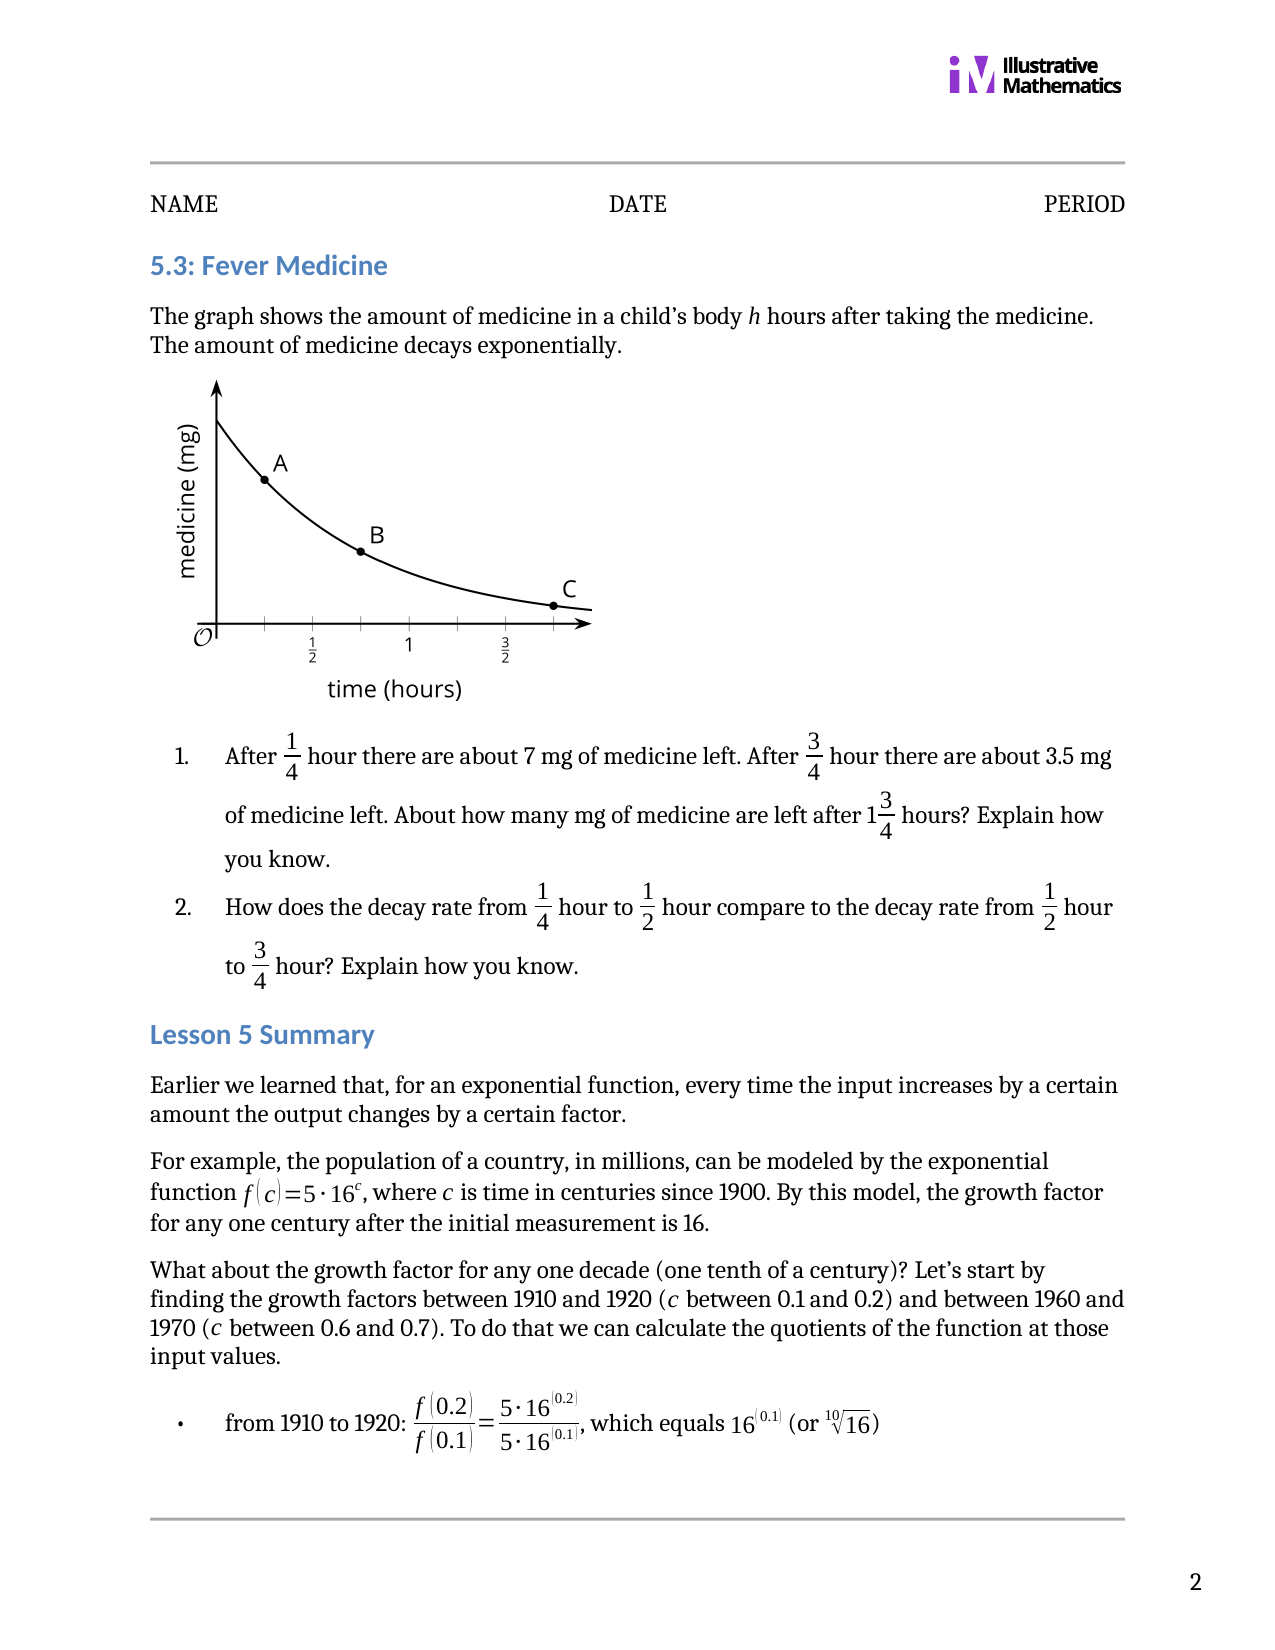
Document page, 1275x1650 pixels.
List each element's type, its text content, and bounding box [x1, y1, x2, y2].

subtitle Lesson 5 Summary [150, 1016, 1125, 1052]
text The graph shows the amount of medicine in a child’s body hours after taking the medicine. The amount of medicine decays exponentially. [150, 302, 1125, 359]
picture [949, 55, 1121, 93]
list After hour there are about 7 mg of medicine left. After hour there are about 3.5 mg of medicine left. About how many mg of medicine are left after 1 hours? Explain how you know. [175, 727, 1125, 874]
list from 1910 to 1920: , which equals (or ) [175, 1390, 1125, 1456]
list How does the decay rate from hour to hour compare to the decay rate from hour to hour? Explain how you know. [175, 878, 1125, 996]
subtitle 5.3: Fever Medicine [150, 247, 1125, 283]
text Earlier we learned that, for an exponential function, every time the input increases by a certain amount the output changes by a certain factor. [150, 1071, 1125, 1128]
text What about the growth factor for any one decade (one tenth of a century)? Let’s start by finding the growth factors between 1910 and 1920 ( between 0.1 and 0.2) and between 1960 and 1970 ( between 0.6 and 0.7). To do that we can calculate the quotients of the function at those input values. [150, 1256, 1125, 1371]
text For example, the population of a country, in millions, can be modeled by the exponential function , where is time in centuries since 1900. By this model, the growth factor for any one century after the initial measurement is 16. [150, 1147, 1125, 1237]
picture [168, 378, 593, 709]
